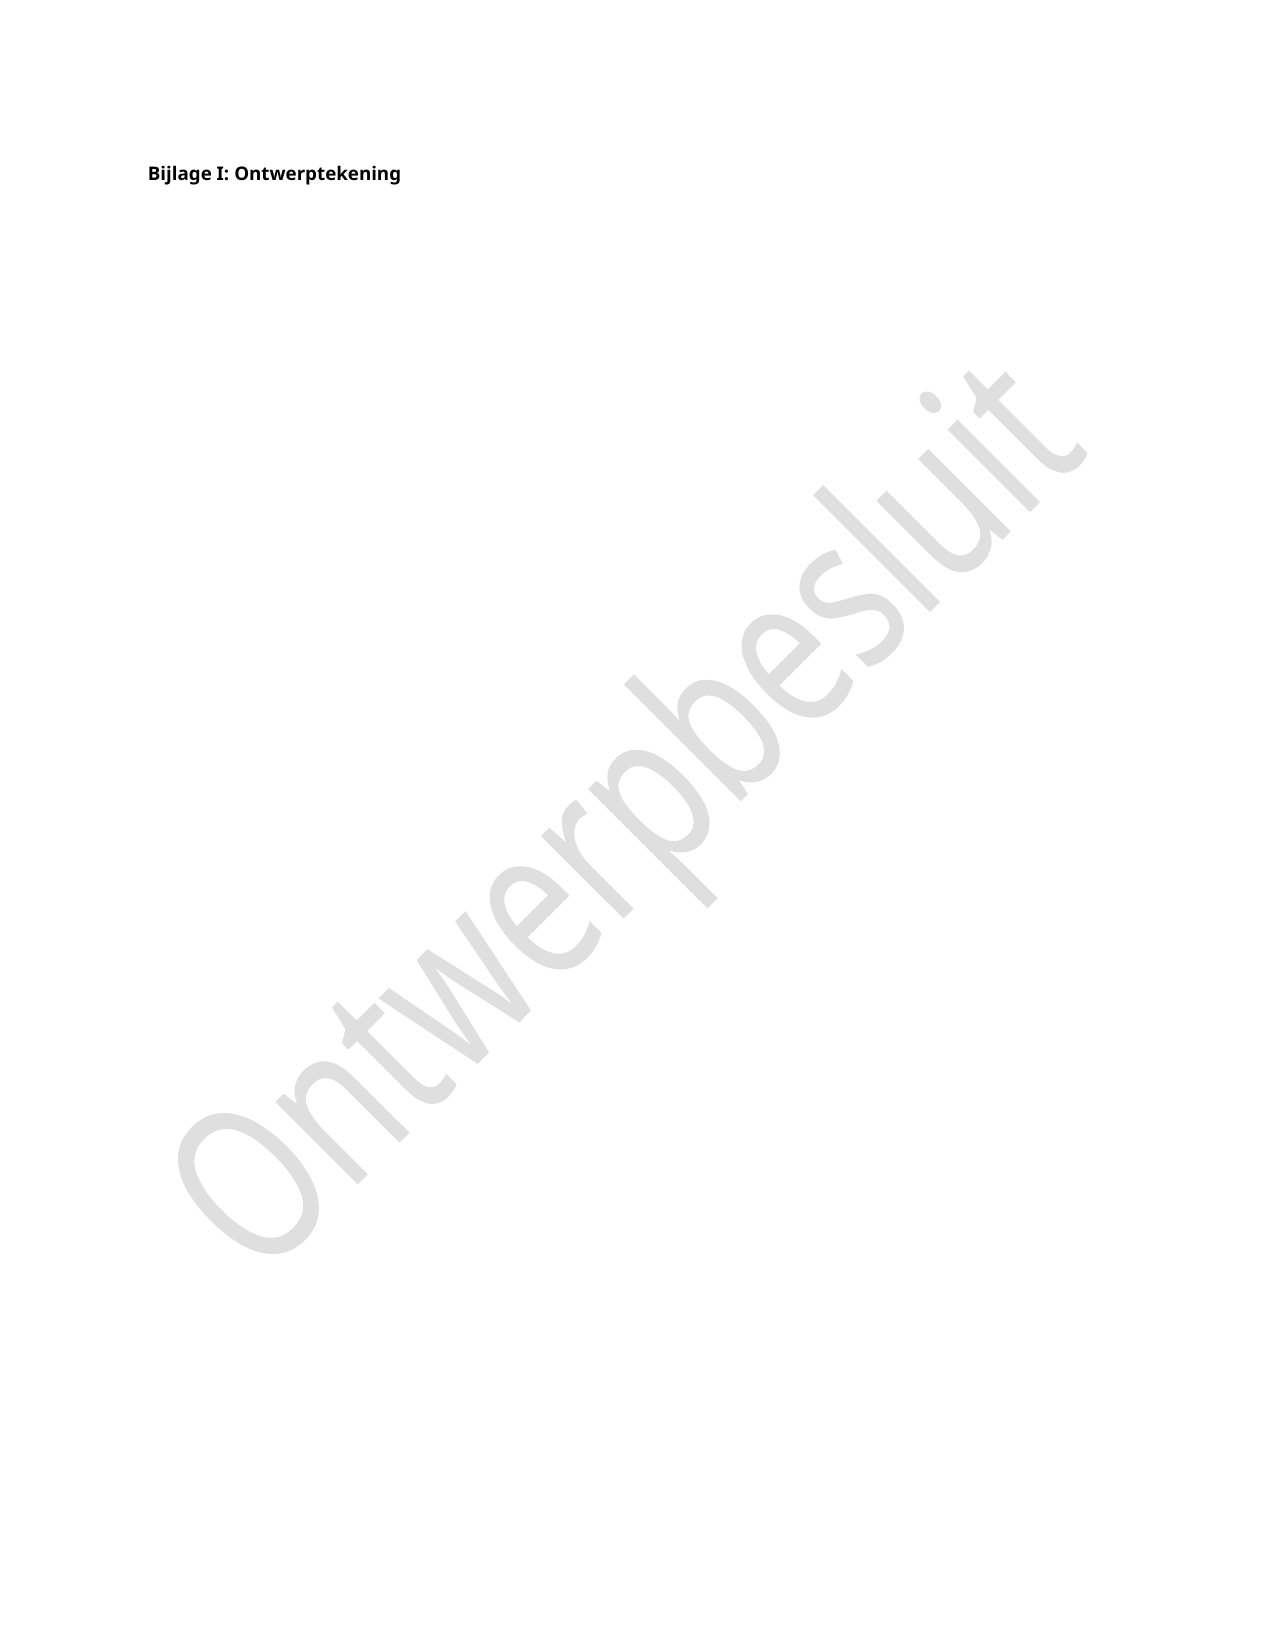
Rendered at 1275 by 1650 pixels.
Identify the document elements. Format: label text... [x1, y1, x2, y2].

text Bijlage I: Ontwerptekening [148, 160, 1127, 186]
